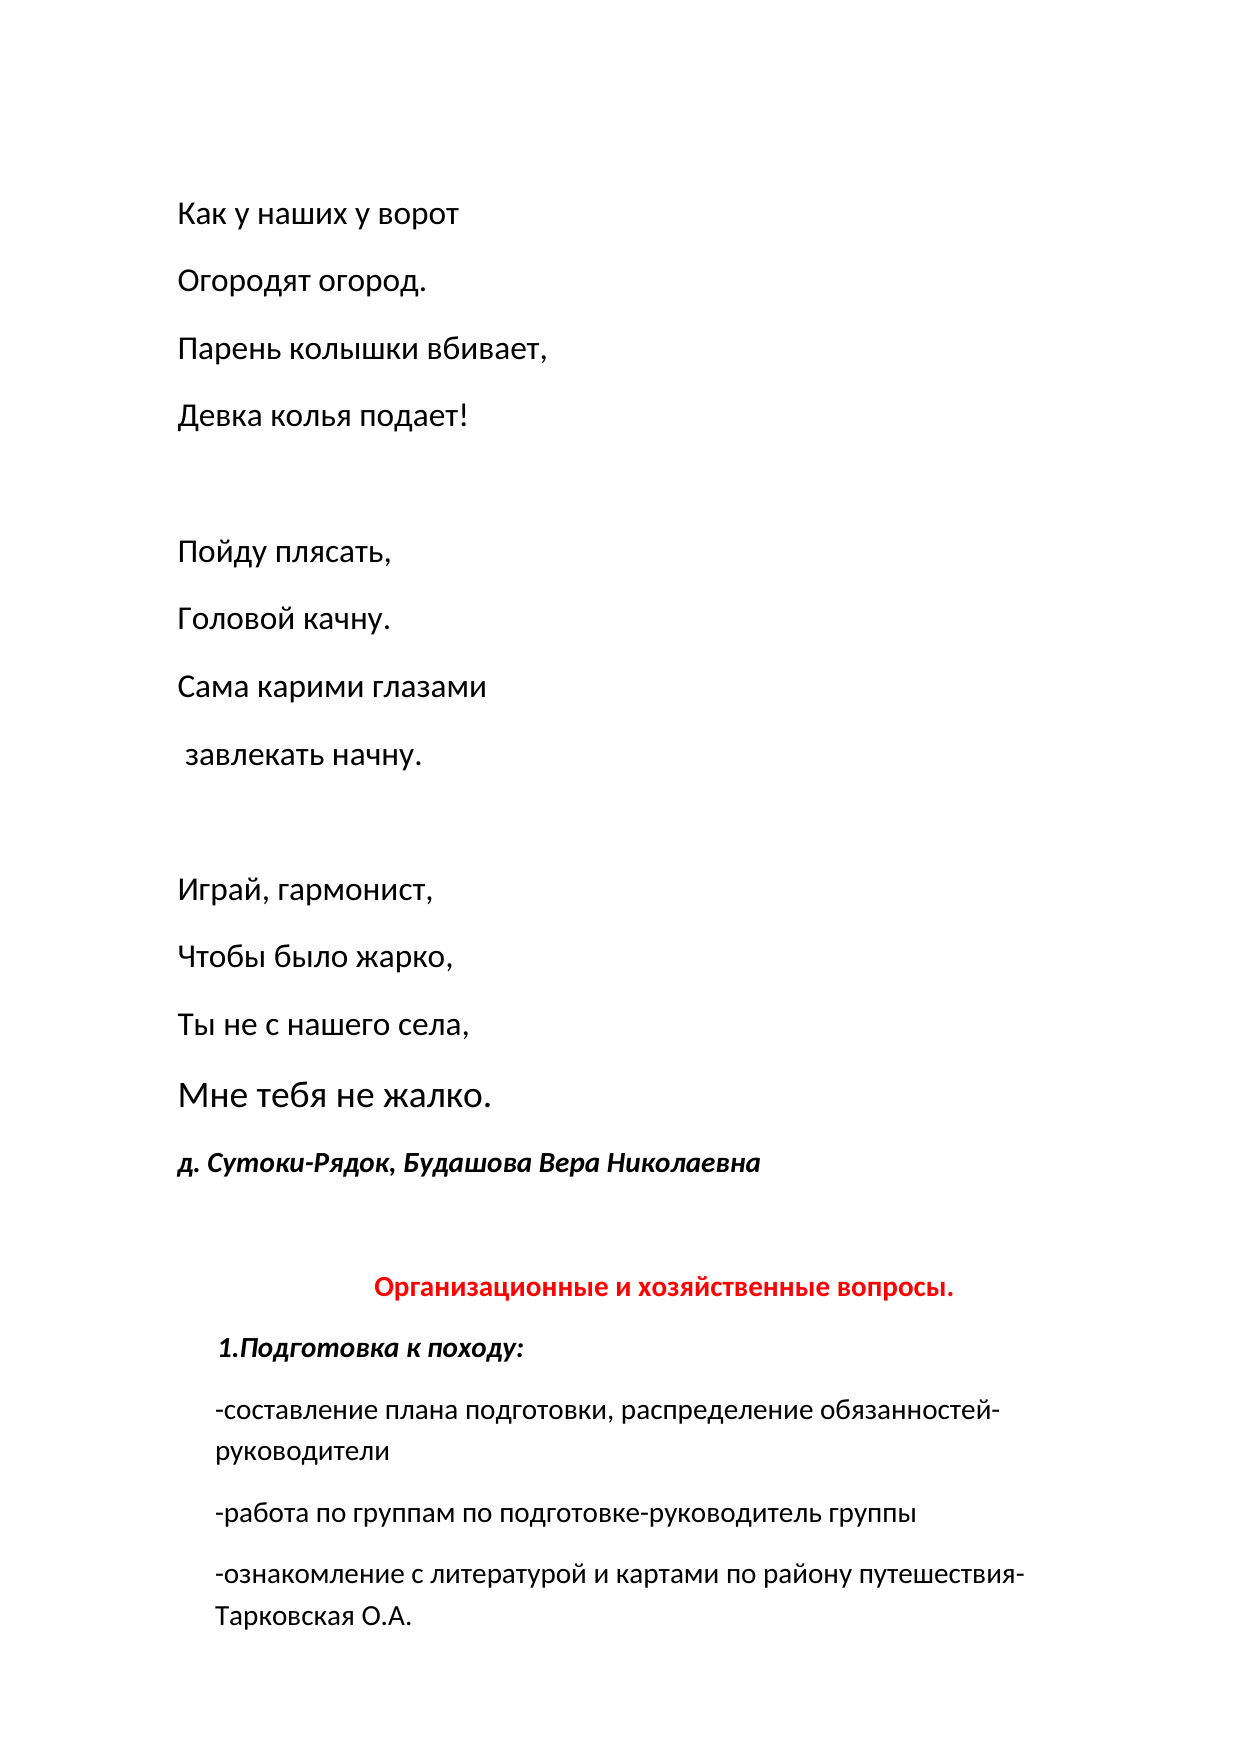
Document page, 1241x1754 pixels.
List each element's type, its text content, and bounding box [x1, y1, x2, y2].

text д. Сутоки-Рядок, Будашова Вера Николаевна [177, 1144, 1152, 1180]
text 1.Подготовка к походу: [177, 1329, 1152, 1365]
text Ты не с нашего села, [177, 1003, 1152, 1044]
text -составление плана подготовки, распределение обязанностей-руководители [215, 1391, 1152, 1468]
text Девка колья подает! [177, 394, 1152, 435]
text -работа по группам по подготовке-руководитель группы [215, 1494, 1152, 1529]
text Играй, гармонист, [177, 868, 1152, 908]
text Сама карими глазами [177, 665, 1152, 706]
text Организационные и хозяйственные вопросы. [177, 1268, 1152, 1303]
text -ознакомление с литературой и картами по району путешествия-Тарковская О.А. [215, 1556, 1152, 1632]
text Головой качну. [177, 597, 1152, 638]
text Огородят огород. [177, 259, 1152, 300]
text Как у наших у ворот [177, 192, 1152, 232]
text Пойду плясать, [177, 530, 1152, 570]
text Мне тебя не жалко. [177, 1071, 1152, 1116]
text завлекать начну. [177, 732, 1152, 773]
text Чтобы было жарко, [177, 935, 1152, 976]
text Парень колышки вбивает, [177, 327, 1152, 368]
